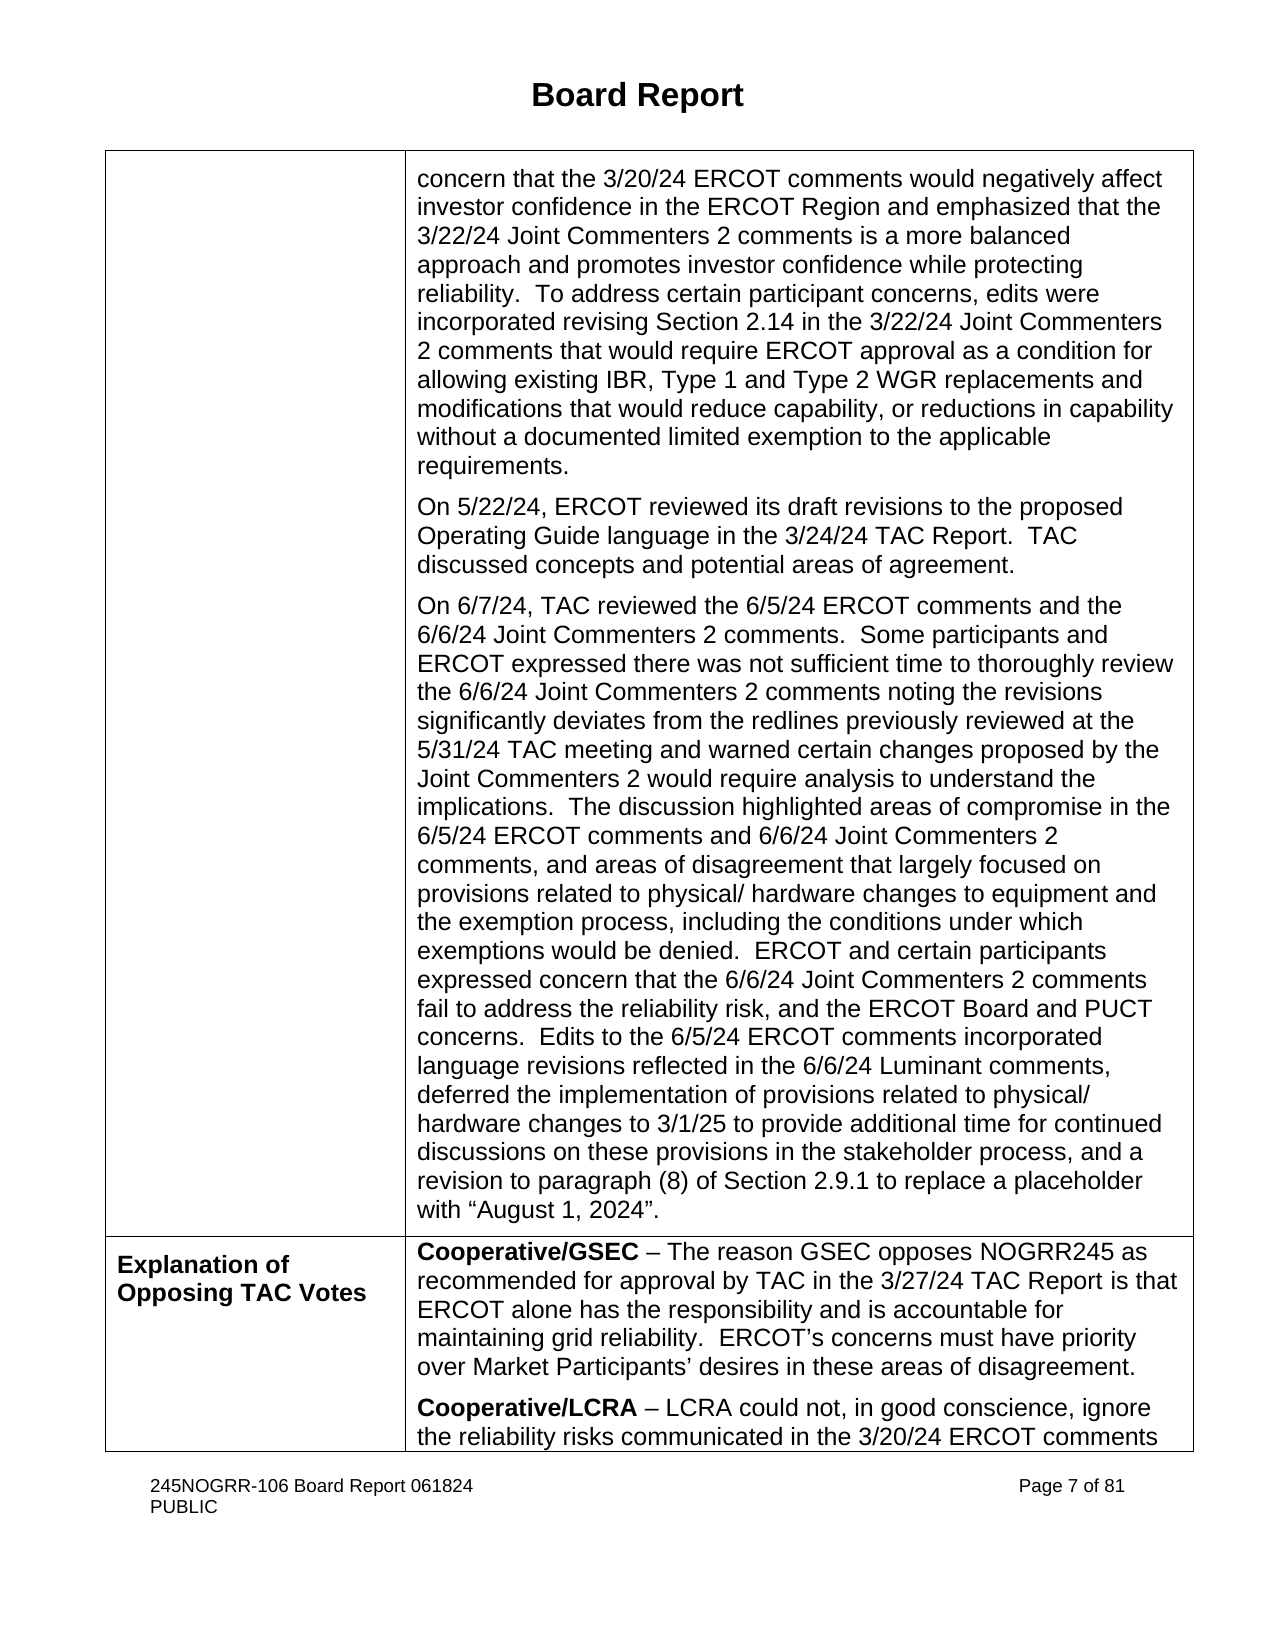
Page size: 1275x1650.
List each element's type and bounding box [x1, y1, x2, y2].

table_cell [406, 1237, 1193, 1451]
table_cell [106, 151, 405, 1236]
table_cell [106, 1237, 405, 1451]
table_cell [406, 151, 1193, 1236]
